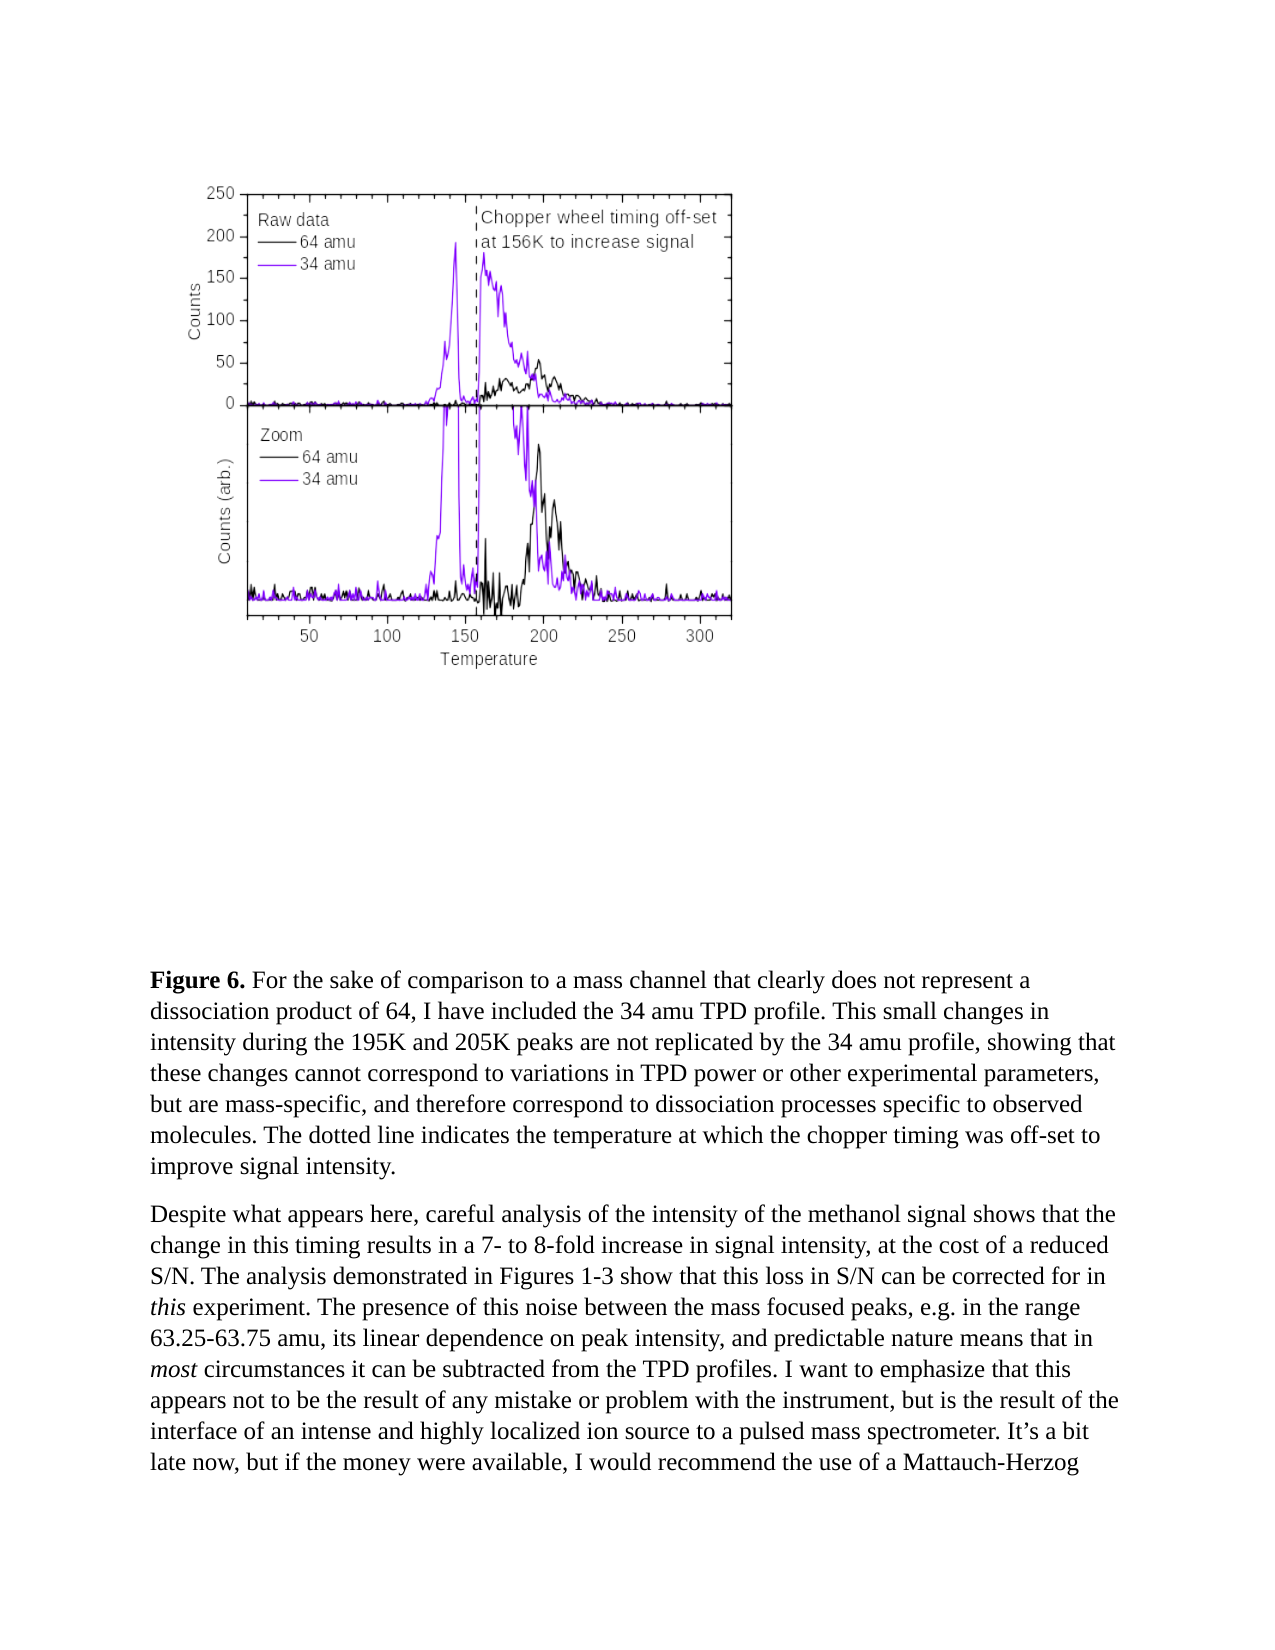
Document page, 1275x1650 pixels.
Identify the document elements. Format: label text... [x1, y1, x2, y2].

text Figure 6. For the sake of comparison to a mass channel that clearly does not represent a dissociation product of 64, I have included the 34 amu TPD profile. This small changes in intensity during the 195K and 205K peaks are not replicated by the 34 amu profile, showing that these changes cannot correspond to variations in TPD power or other experimental parameters, but are mass-specific, and therefore correspond to dissociation processes specific to observed molecules. The dotted line indicates the temperature at which the chopper timing was off-set to improve signal intensity. [150, 965, 1125, 1180]
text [150, 1199, 1125, 1476]
